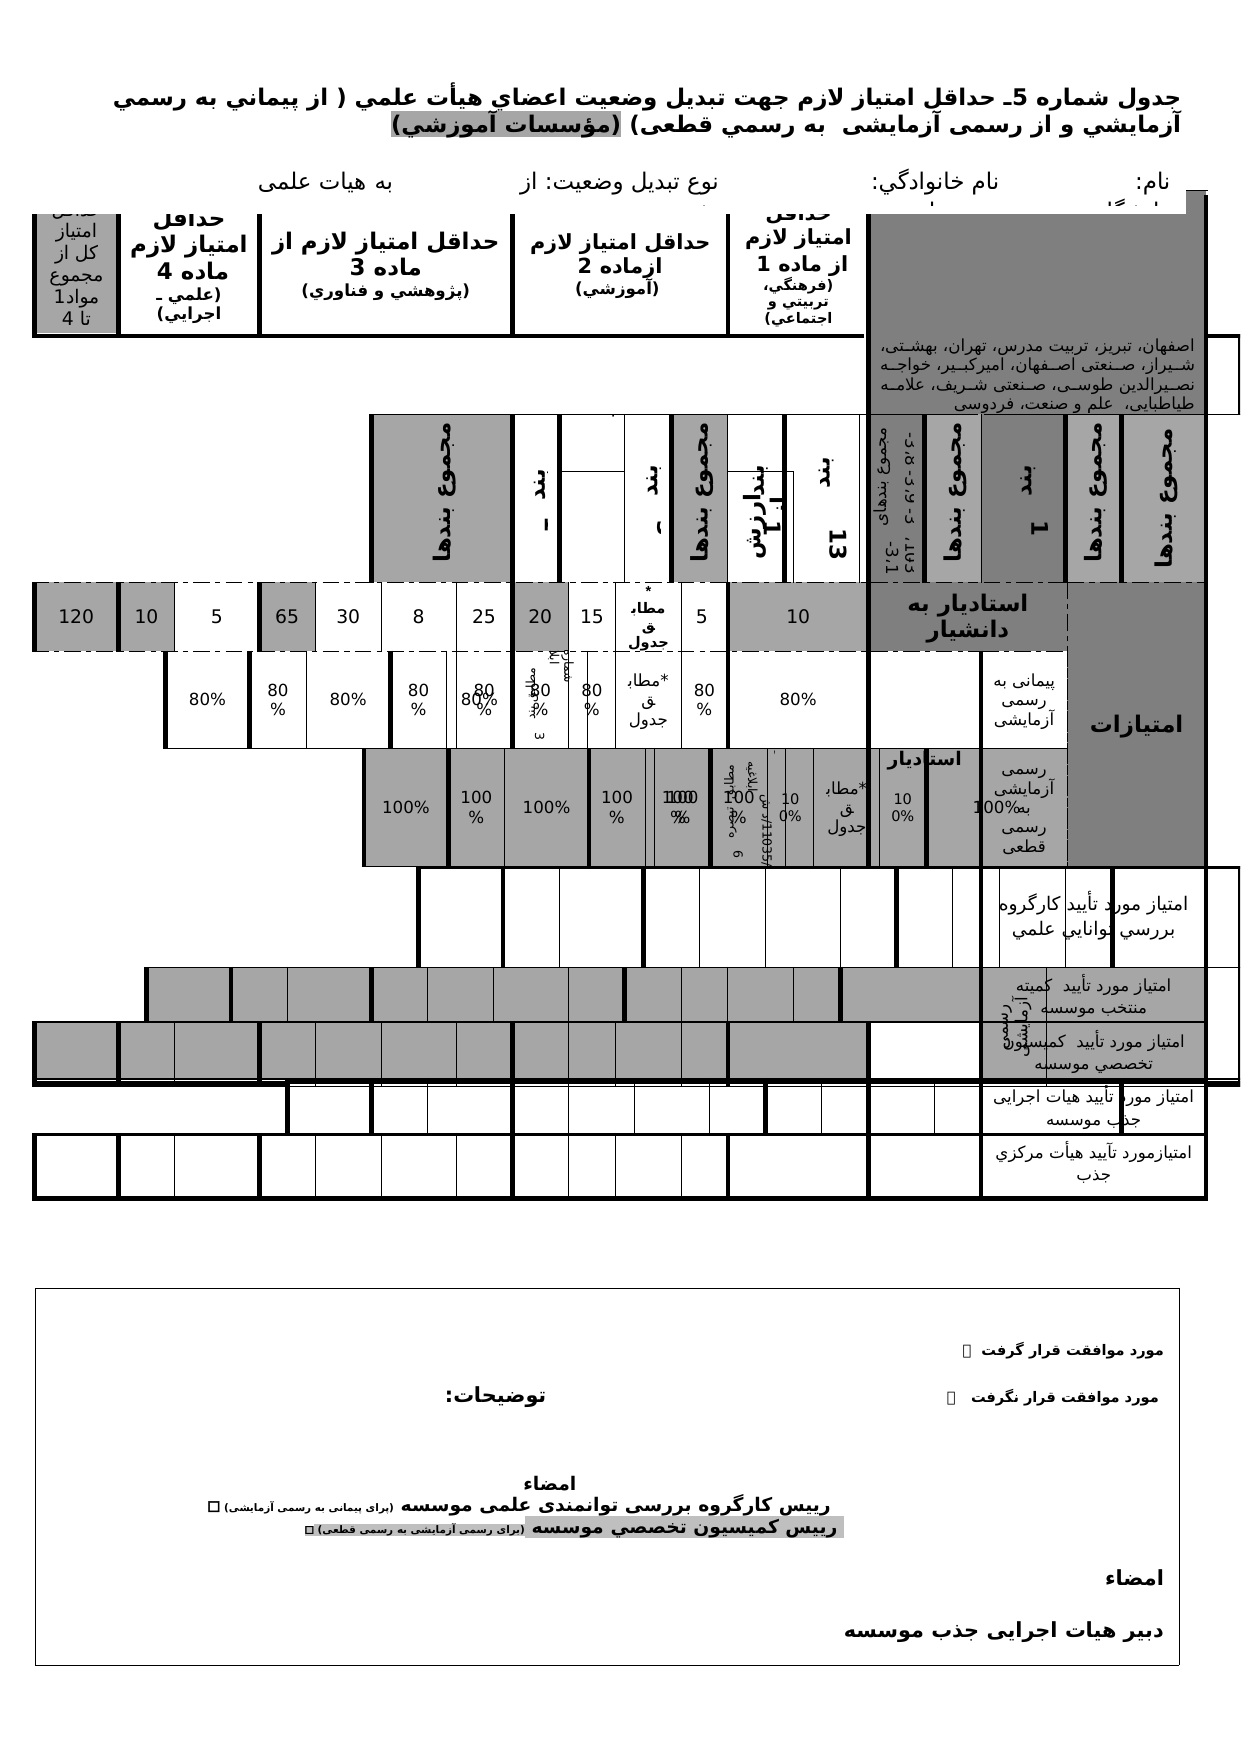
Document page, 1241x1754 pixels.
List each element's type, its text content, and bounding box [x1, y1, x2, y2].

table_cell 100% [880, 749, 924, 866]
table_cell 100% [505, 749, 587, 866]
table_cell [494, 968, 568, 1021]
table_cell [149, 968, 229, 1021]
table_cell [841, 869, 894, 967]
table_cell [262, 1023, 315, 1078]
table_cell مجموع بندها [1068, 415, 1119, 582]
table_cell 8 [382, 582, 456, 651]
table_cell [515, 1136, 568, 1196]
table_cell [569, 1023, 615, 1078]
table_cell 100% [451, 749, 504, 866]
table_cell 100% [655, 749, 708, 866]
table_cell ارزش از 20 [728, 472, 782, 582]
table_cell 80% [682, 651, 726, 748]
table_cell مطابق بند 3 ابلاغیه ابلاغیه شماره 189576/15 مورخ 17/08/96 [515, 651, 568, 748]
table_cell [1000, 869, 1065, 967]
table_header حداقل امتياز لازم ماده 4 (علمي ـ اجرايي) [121, 214, 257, 333]
table_cell *مطابق جدول [616, 582, 681, 651]
table_cell [646, 869, 699, 967]
table_cell [1115, 869, 1204, 967]
table_cell 5 [175, 582, 257, 651]
table_cell [822, 1087, 866, 1133]
table_cell 80% [588, 651, 615, 748]
table_cell 80% [168, 651, 247, 748]
table_cell [457, 1136, 510, 1196]
table_cell 120 [37, 582, 116, 651]
table_cell بند1 [515, 415, 557, 582]
table_cell [766, 869, 840, 967]
table_cell 100% [366, 749, 446, 866]
table_cell [616, 1136, 681, 1196]
table_cell [515, 1023, 568, 1078]
table_cell [899, 869, 952, 967]
table_cell 10 [121, 582, 174, 651]
table_cell [768, 1087, 821, 1133]
table_cell [616, 1023, 681, 1078]
table_cell بند 1 [728, 415, 782, 471]
table_cell امتياز مورد تأييد هیات اجرایی جذب موسسه [1124, 1087, 1204, 1133]
table_cell [794, 968, 838, 1021]
table_cell مجموع بندها [674, 415, 727, 582]
table_header اصفهان، تبریز، تربیت مدرس، تهران، بهشتی، شیراز، صنعتی اصفهان، امیرکبیر، خواجه نصیرالدین طوسی، صنعتی شریف، علامه طیاطبایی، علم و صنعت، فردوسی [871, 191, 1206, 414]
table_header حداقل امتياز لازم از ماده 1 (فرهنگي، تربيتي و اجتماعي) [730, 214, 866, 333]
table_cell [682, 1136, 726, 1196]
table_cell [515, 1087, 568, 1133]
table_cell [569, 968, 622, 1021]
table_cell [428, 968, 493, 1021]
table_cell [316, 1023, 381, 1078]
table_cell [569, 1136, 615, 1196]
table_cell [262, 1136, 315, 1196]
table_cell 100% [929, 749, 979, 866]
table_cell 20 [515, 582, 568, 651]
table_cell پیمانی به رسمی آزمایشی [983, 651, 1067, 748]
table_cell 5 [682, 582, 726, 651]
table_header حداقل امتياز لازم ازماده 2 (آموزشي) [515, 214, 726, 333]
table_cell 100% [983, 749, 1067, 866]
table_cell [871, 1087, 934, 1133]
table_cell [953, 869, 979, 967]
table_cell 25 [457, 582, 510, 651]
table_cell *مطابق جدول [616, 651, 681, 748]
table_header حداقل امتياز لازم از ماده 3 (پژوهشي و فناوري) [262, 214, 510, 333]
table_cell مطابق تبصره 6 ابلاغیه 11035/96/د ش مورخ 03/07/96 [713, 749, 767, 866]
table_cell [374, 968, 427, 1021]
table_cell [569, 1087, 634, 1133]
table_cell [730, 1023, 866, 1078]
table_cell امتياز مورد تأييد کمیسیون تخصصي موسسه [983, 1023, 1046, 1078]
table_cell 100% [786, 749, 813, 866]
table_cell [428, 1087, 510, 1133]
table_cell [382, 1023, 456, 1078]
table_cell [316, 1136, 381, 1196]
table_cell بند 1 [982, 414, 1063, 582]
table_cell امتیازات [1067, 582, 1204, 866]
table_cell [175, 1136, 257, 1196]
table_cell *مطابق جدول [814, 749, 866, 866]
table_cell امتياز مورد تأييد کمیته منتخب موسسه [1047, 968, 1204, 1021]
table_cell 15 [569, 582, 615, 651]
table_cell 65 [262, 582, 315, 651]
table_cell [290, 1087, 369, 1133]
table_cell [682, 1023, 726, 1078]
table_cell [37, 1136, 116, 1196]
table_cell 100% [591, 749, 645, 866]
table_cell 80% [252, 651, 306, 748]
table_cell [935, 1087, 979, 1133]
text جدول شماره 5ـ حداقل امتياز لازم جهت تبديل وضعيت اعضاي هيأت علمي ( از پيماني به رسمي آزمايشي و از رسمی آزمایشی به رسمي قطعی) (مؤسسات آموزشي) [59, 84, 1181, 137]
table_cell بند 13 [787, 415, 859, 582]
table_cell [627, 968, 681, 1021]
table_cell امتياز مورد تأييد کمیسیون تخصصي موسسه [1047, 1023, 1204, 1078]
table_cell استادیار [871, 651, 979, 748]
table_cell [121, 1023, 174, 1078]
table_cell [288, 968, 369, 1021]
table_cell [421, 869, 501, 967]
table_header حداقل امتياز كل از مجموع مواد1 تا 4 [37, 214, 116, 333]
table_cell استاديار به دانشيار [871, 582, 1067, 651]
table_cell [175, 1023, 257, 1078]
table_cell [983, 869, 999, 967]
table_cell [682, 968, 727, 1021]
table_cell مجموع بندها [927, 414, 981, 582]
table_cell مجموع بندها [1124, 415, 1204, 582]
table_cell [730, 1136, 866, 1196]
table_cell [233, 968, 287, 1021]
table_cell [457, 1023, 510, 1078]
table_cell بند 3 [625, 415, 669, 582]
table_cell 80% [307, 651, 388, 748]
table_cell [710, 1087, 763, 1133]
table_cell [843, 968, 979, 1021]
table_cell مجموع بندها [374, 415, 510, 582]
table_cell [871, 1136, 979, 1196]
table_cell [635, 1087, 709, 1133]
table_cell [505, 869, 559, 967]
table_cell [382, 1136, 456, 1196]
table_cell بند2 [562, 415, 624, 471]
table_cell امتيازمورد تآييد هيأت مركزي جذب [983, 1136, 1204, 1196]
table_cell [1066, 869, 1110, 967]
table_cell رسمی آزمایشی به رسمی قطعی [983, 968, 1046, 1021]
table_cell [983, 1087, 1119, 1133]
table_cell [560, 869, 641, 967]
table_cell 10 [730, 582, 866, 651]
table_cell 30 [316, 582, 381, 651]
table_cell 80% [730, 651, 866, 748]
table_cell مجموع بندهای 3-1، 3-8، 3-9، 3-10، 3-12، 3-14 [871, 415, 922, 582]
table_cell [700, 869, 765, 967]
table_cell [374, 1087, 427, 1133]
table_cell [121, 1136, 174, 1196]
table_cell 80% [393, 651, 446, 748]
table_cell [37, 1023, 116, 1078]
table_cell [728, 968, 793, 1021]
table_cell 80% [457, 651, 510, 748]
